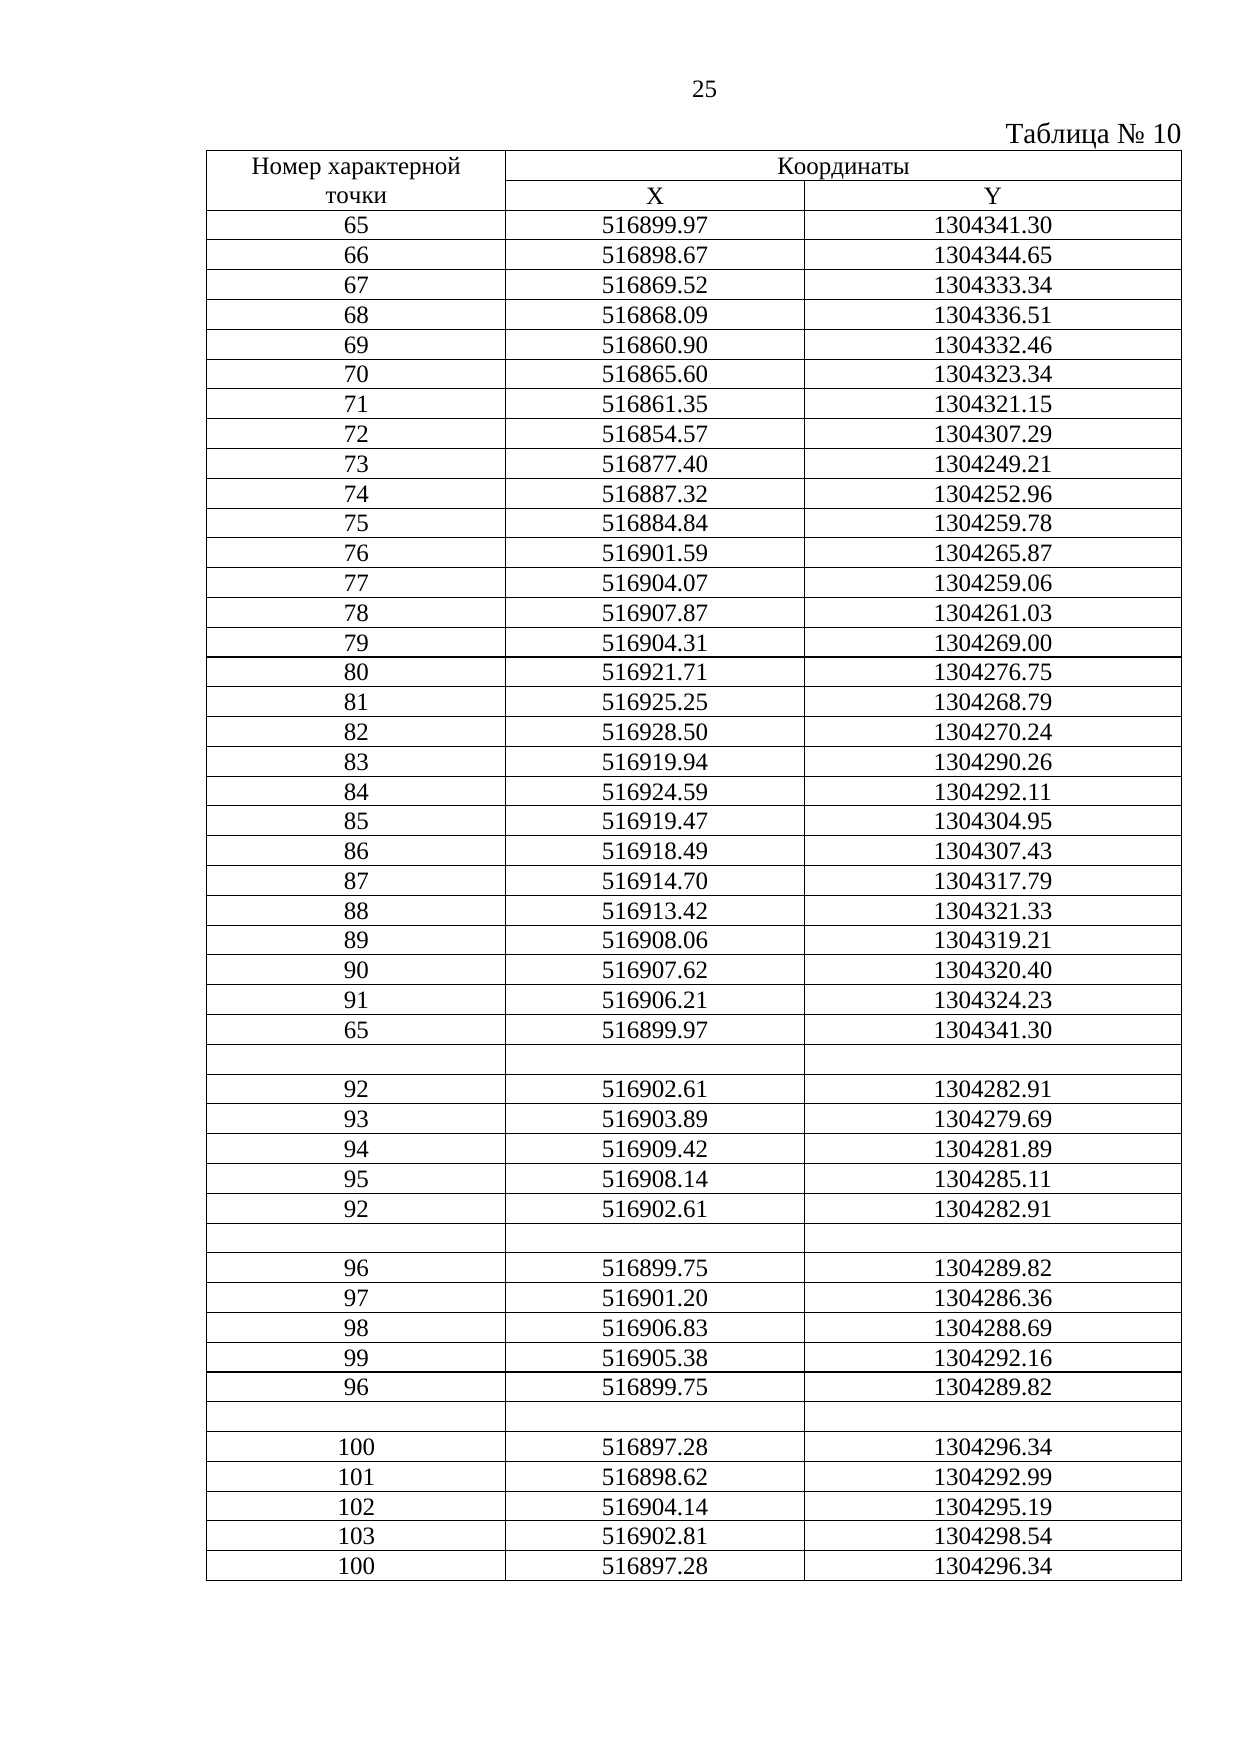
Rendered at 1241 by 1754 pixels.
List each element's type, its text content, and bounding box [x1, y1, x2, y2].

table_cell 1304296.34 [805, 1432, 1181, 1461]
table_cell 516869.52 [506, 270, 804, 299]
table_cell 101 [207, 1462, 505, 1491]
table_cell 1304321.15 [805, 389, 1181, 418]
table_cell 1304321.33 [805, 896, 1181, 924]
table_cell 96 [207, 1373, 505, 1401]
table_cell X [506, 181, 804, 209]
table_cell 516865.60 [506, 360, 804, 388]
table_cell 1304259.78 [805, 509, 1181, 537]
table_cell 1304323.34 [805, 360, 1181, 388]
table_cell 67 [207, 270, 505, 299]
table_cell 77 [207, 568, 505, 597]
table_cell [207, 1402, 505, 1431]
table_cell 86 [207, 836, 505, 865]
table_cell 70 [207, 360, 505, 388]
table_cell 94 [207, 1134, 505, 1163]
table_cell 516899.75 [506, 1253, 804, 1282]
table_cell 516887.32 [506, 479, 804, 507]
table_cell 83 [207, 747, 505, 776]
table_cell 1304279.69 [805, 1104, 1181, 1133]
table_cell 92 [207, 1194, 505, 1222]
table_cell 1304296.34 [805, 1551, 1181, 1580]
table_cell 96 [207, 1253, 505, 1282]
table_cell 1304292.11 [805, 777, 1181, 805]
table_cell 1304317.79 [805, 866, 1181, 895]
table_cell [207, 1224, 505, 1252]
table_cell 1304332.46 [805, 330, 1181, 358]
table_cell 516897.28 [506, 1432, 804, 1461]
table_cell 1304268.79 [805, 687, 1181, 716]
table_cell 98 [207, 1313, 505, 1342]
table_cell 516907.62 [506, 955, 804, 984]
table_cell 516902.61 [506, 1075, 804, 1103]
table_cell 516919.47 [506, 806, 804, 835]
table_cell 69 [207, 330, 505, 358]
table_cell 1304304.95 [805, 806, 1181, 835]
table_cell 516904.14 [506, 1492, 804, 1520]
table_cell 516898.62 [506, 1462, 804, 1491]
table_cell 91 [207, 985, 505, 1014]
table_cell 88 [207, 896, 505, 924]
table_cell 1304249.21 [805, 449, 1181, 478]
table_cell 87 [207, 866, 505, 895]
table_cell 65 [207, 211, 505, 239]
table_cell 80 [207, 658, 505, 686]
table_cell 79 [207, 628, 505, 656]
table_cell 71 [207, 389, 505, 418]
table_cell 516899.97 [506, 1015, 804, 1044]
table_cell 1304344.65 [805, 240, 1181, 269]
table_cell 1304281.89 [805, 1134, 1181, 1163]
table_cell [805, 1224, 1181, 1252]
table_cell 516918.49 [506, 836, 804, 865]
table_cell 516861.35 [506, 389, 804, 418]
table_cell [805, 1402, 1181, 1431]
table_cell 72 [207, 419, 505, 448]
table_cell 516921.71 [506, 658, 804, 686]
table_cell 516884.84 [506, 509, 804, 537]
table_cell 516903.89 [506, 1104, 804, 1133]
table_cell 516899.97 [506, 211, 804, 239]
table_cell 1304292.99 [805, 1462, 1181, 1491]
table_cell 516906.83 [506, 1313, 804, 1342]
table_cell 78 [207, 598, 505, 627]
text Таблица № 10 [207, 118, 1181, 150]
table_cell 1304270.24 [805, 717, 1181, 746]
table_cell [506, 1402, 804, 1431]
table_cell 93 [207, 1104, 505, 1133]
table_cell 99 [207, 1343, 505, 1371]
table_cell 85 [207, 806, 505, 835]
table_cell 1304341.30 [805, 211, 1181, 239]
table_cell 516909.42 [506, 1134, 804, 1163]
table_cell 516908.06 [506, 926, 804, 954]
table_cell 1304341.30 [805, 1015, 1181, 1044]
table_cell 92 [207, 1075, 505, 1103]
table_cell 1304252.96 [805, 479, 1181, 507]
table_cell 516924.59 [506, 777, 804, 805]
table_cell 516904.07 [506, 568, 804, 597]
table_cell 97 [207, 1283, 505, 1312]
table_cell 516907.87 [506, 598, 804, 627]
table_cell 1304307.29 [805, 419, 1181, 448]
table_cell 1304319.21 [805, 926, 1181, 954]
table_cell 1304298.54 [805, 1521, 1181, 1550]
table_cell [805, 1045, 1181, 1073]
table_cell 516906.21 [506, 985, 804, 1014]
table_cell 103 [207, 1521, 505, 1550]
table_cell 1304292.16 [805, 1343, 1181, 1371]
table_cell 516914.70 [506, 866, 804, 895]
table_cell 516868.09 [506, 300, 804, 329]
table_cell 516898.67 [506, 240, 804, 269]
table_cell 84 [207, 777, 505, 805]
table_cell 1304282.91 [805, 1075, 1181, 1103]
table_cell [207, 1045, 505, 1073]
table_cell 516854.57 [506, 419, 804, 448]
table_cell 1304324.23 [805, 985, 1181, 1014]
table_cell 65 [207, 1015, 505, 1044]
table_cell 1304259.06 [805, 568, 1181, 597]
table_cell 100 [207, 1551, 505, 1580]
table_cell 516897.28 [506, 1551, 804, 1580]
table_cell 1304336.51 [805, 300, 1181, 329]
table_cell 1304289.82 [805, 1253, 1181, 1282]
table_cell 1304320.40 [805, 955, 1181, 984]
table_cell 73 [207, 449, 505, 478]
table_cell 1304307.43 [805, 836, 1181, 865]
table_cell 90 [207, 955, 505, 984]
table_cell 516877.40 [506, 449, 804, 478]
table_cell 1304265.87 [805, 538, 1181, 567]
table_cell 516913.42 [506, 896, 804, 924]
table_cell 1304333.34 [805, 270, 1181, 299]
table_cell 68 [207, 300, 505, 329]
table_cell 1304290.26 [805, 747, 1181, 776]
table_cell 516902.81 [506, 1521, 804, 1550]
table_cell 1304285.11 [805, 1164, 1181, 1193]
table_cell 516919.94 [506, 747, 804, 776]
table_cell 1304269.00 [805, 628, 1181, 656]
table_cell 516860.90 [506, 330, 804, 358]
table_cell 95 [207, 1164, 505, 1193]
table_cell Y [805, 181, 1181, 209]
table_cell 74 [207, 479, 505, 507]
table_cell 1304289.82 [805, 1373, 1181, 1401]
table_cell 66 [207, 240, 505, 269]
table_cell 102 [207, 1492, 505, 1520]
table_header Номер характерной точки [207, 151, 505, 209]
table_cell 75 [207, 509, 505, 537]
table_cell [506, 1224, 804, 1252]
table_cell 516901.20 [506, 1283, 804, 1312]
table_cell 516902.61 [506, 1194, 804, 1222]
table_cell 89 [207, 926, 505, 954]
table_cell 1304282.91 [805, 1194, 1181, 1222]
table_cell 1304288.69 [805, 1313, 1181, 1342]
table_cell 76 [207, 538, 505, 567]
table_cell 516904.31 [506, 628, 804, 656]
table_cell 1304295.19 [805, 1492, 1181, 1520]
table_cell 1304276.75 [805, 658, 1181, 686]
table_cell 82 [207, 717, 505, 746]
table_cell 1304286.36 [805, 1283, 1181, 1312]
table_cell 516928.50 [506, 717, 804, 746]
table_cell 516899.75 [506, 1373, 804, 1401]
table_cell 516901.59 [506, 538, 804, 567]
table_cell 516905.38 [506, 1343, 804, 1371]
table_cell 100 [207, 1432, 505, 1461]
table_cell 516925.25 [506, 687, 804, 716]
table_cell [506, 1045, 804, 1073]
table_cell 1304261.03 [805, 598, 1181, 627]
table_header Координаты [506, 151, 1181, 180]
table_cell 81 [207, 687, 505, 716]
table_cell 516908.14 [506, 1164, 804, 1193]
